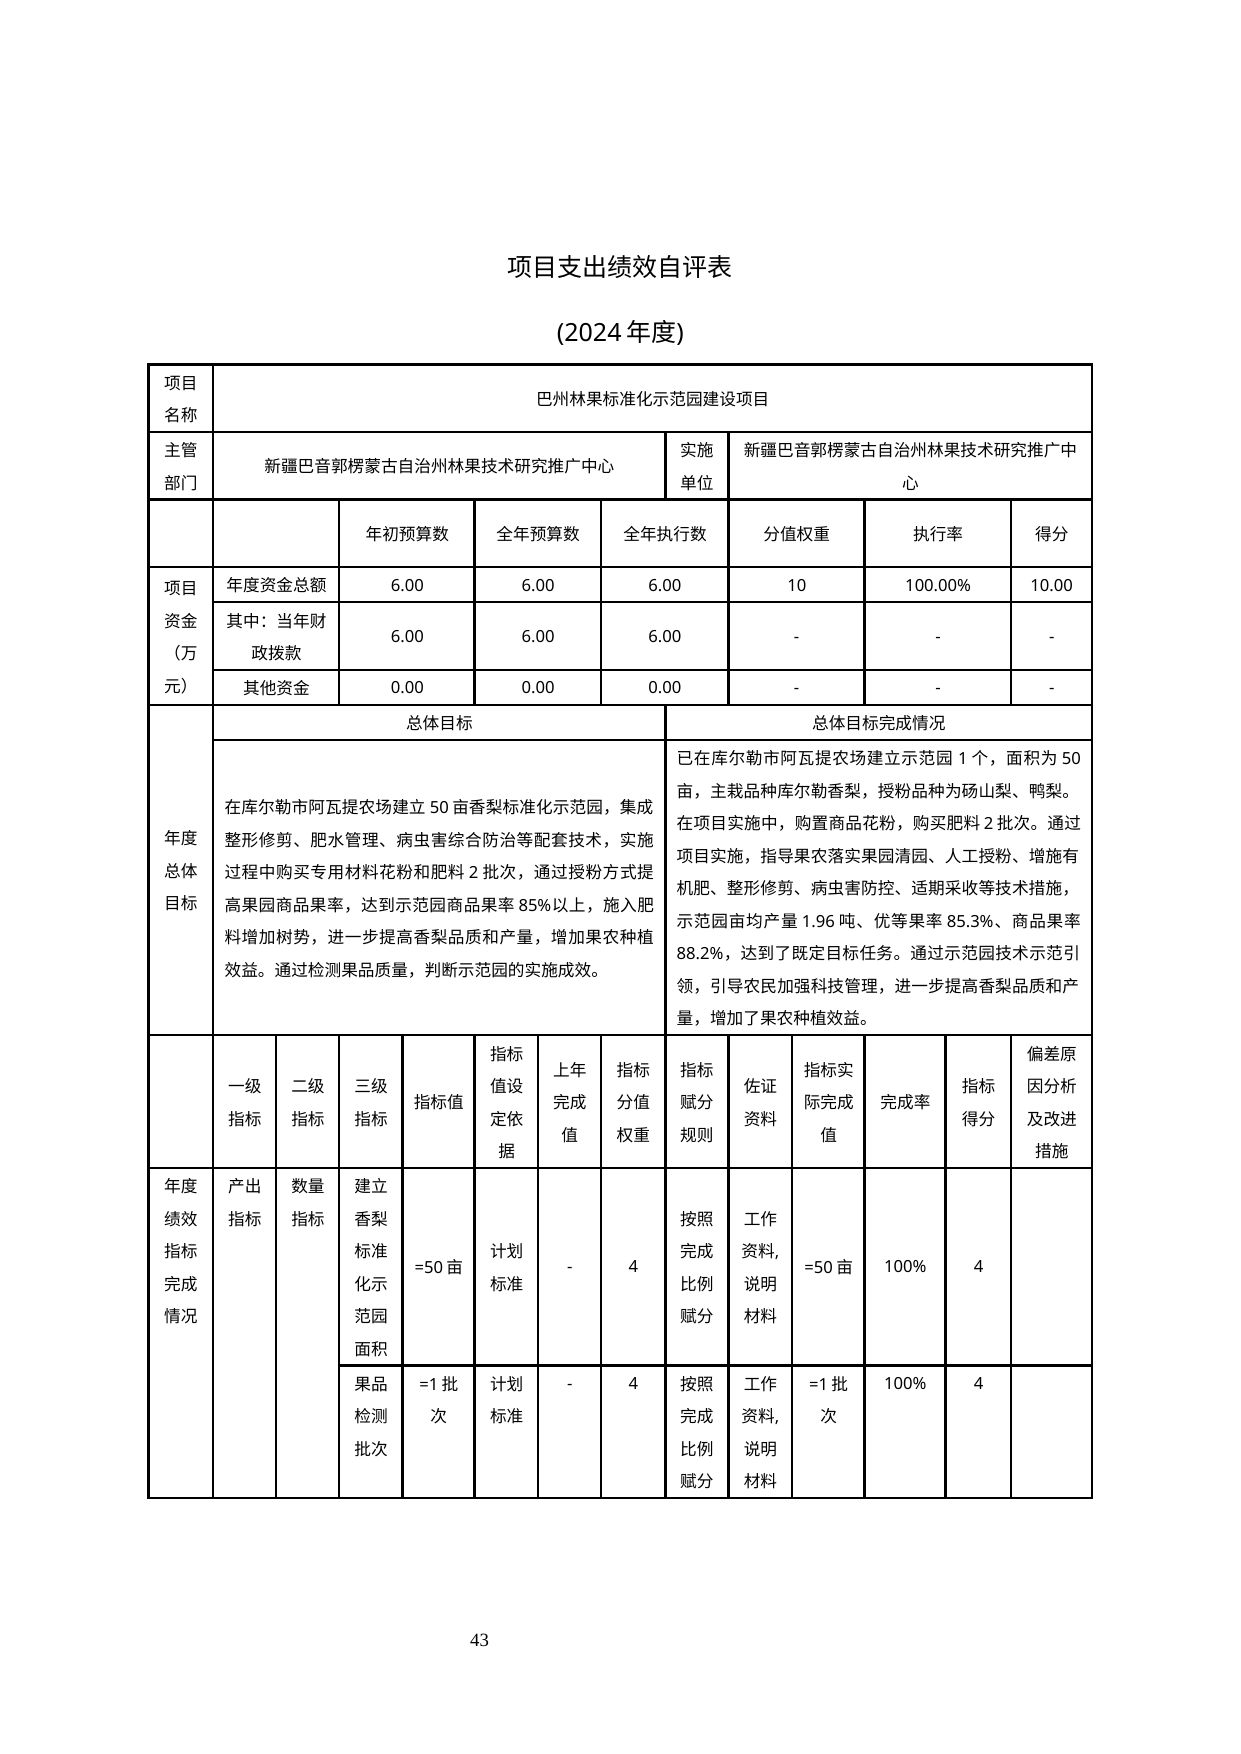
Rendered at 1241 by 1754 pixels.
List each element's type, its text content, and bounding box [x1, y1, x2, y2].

table_cell 4 [947, 1367, 1010, 1497]
table_cell - [866, 671, 1010, 703]
table_cell 10 [730, 568, 863, 601]
table_cell 0.00 [476, 671, 600, 703]
table_cell (2024年度) [148, 298, 1092, 363]
table_cell 果品检测批次 [340, 1367, 401, 1497]
table_cell 指标得分 [947, 1036, 1010, 1166]
table_cell =1批次 [404, 1367, 473, 1497]
table_cell 6.00 [476, 603, 600, 668]
table_cell 6.00 [602, 603, 727, 668]
table_cell 佐证资料 [730, 1036, 791, 1166]
table_cell 年度资金总额 [214, 568, 338, 601]
table_cell 上年完成值 [539, 1036, 600, 1166]
table_cell 得分 [1012, 501, 1091, 566]
table_cell 6.00 [602, 568, 727, 601]
table_cell 巴州林果标准化示范园建设项目 [214, 366, 1091, 431]
table_cell 全年执行数 [602, 501, 727, 566]
table_cell 全年预算数 [476, 501, 600, 566]
table_cell - [730, 671, 863, 703]
table_cell 数量指标 [277, 1169, 338, 1497]
table_cell - [1012, 671, 1091, 703]
table_cell [214, 501, 338, 566]
table_cell 建立香梨标准化示范园面积 [340, 1169, 401, 1364]
table_cell 6.00 [340, 603, 473, 668]
table_cell 指标赋分规则 [667, 1036, 727, 1166]
table_cell 实施单位 [667, 433, 727, 498]
table_cell 总体目标 [214, 706, 664, 739]
table_cell - [539, 1367, 600, 1497]
table_cell 新疆巴音郭楞蒙古自治州林果技术研究推广中心 [730, 433, 1091, 498]
table_cell [1012, 1367, 1091, 1497]
table_cell 执行率 [866, 501, 1010, 566]
table_cell 按照完成比例赋分 [667, 1367, 727, 1497]
table_cell [1012, 1169, 1091, 1364]
table_cell 100% [866, 1169, 944, 1364]
table_cell - [730, 603, 863, 668]
table_cell 主管部门 [150, 433, 212, 498]
table_cell 0.00 [602, 671, 727, 703]
table_cell 按照完成比例赋分 [667, 1169, 727, 1364]
table_cell =50亩 [404, 1169, 473, 1364]
table_cell 产出指标 [214, 1169, 275, 1497]
table_cell - [866, 603, 1010, 668]
table_cell [150, 501, 212, 566]
table_cell 其他资金 [214, 671, 338, 703]
table_cell 6.00 [476, 568, 600, 601]
table_cell - [1012, 603, 1091, 668]
table_cell 年度绩效指标完成情况 [150, 1169, 212, 1497]
table_cell 偏差原因分析及改进措施 [1012, 1036, 1091, 1166]
table_cell 完成率 [866, 1036, 944, 1166]
table_cell 年度总体目标 [150, 706, 212, 1034]
table_cell 新疆巴音郭楞蒙古自治州林果技术研究推广中心 [214, 433, 664, 498]
table_cell =1批次 [793, 1367, 863, 1497]
table_cell 年初预算数 [340, 501, 473, 566]
table_cell 计划标准 [476, 1169, 537, 1364]
table_cell 100.00% [866, 568, 1010, 601]
table_cell 6.00 [340, 568, 473, 601]
table_cell 项目名称 [150, 366, 212, 431]
table_cell 10.00 [1012, 568, 1091, 601]
table_cell 指标实际完成值 [793, 1036, 863, 1166]
table_cell 4 [947, 1169, 1010, 1364]
table_cell 计划标准 [476, 1367, 537, 1497]
table_cell 4 [602, 1169, 664, 1364]
table_cell 指标分值权重 [602, 1036, 664, 1166]
table_cell [150, 1036, 212, 1166]
table_cell 100% [866, 1367, 944, 1497]
table_cell - [539, 1169, 600, 1364]
table_cell 指标值设定依据 [476, 1036, 537, 1166]
table_cell 在库尔勒市阿瓦提农场建立50亩香梨标准化示范园，集成整形修剪、肥水管理、病虫害综合防治等配套技术，实施过程中购买专用材料花粉和肥料2批次，通过授粉方式提高果园商品果率，达到示范园商品果率85%以上，施入肥料增加树势，进一步提高香梨品质和产量，增加果农种植效益。通过检测果品质量，判断示范园的实施成效。 [214, 741, 664, 1034]
table_cell 工作资料,说明材料 [730, 1367, 791, 1497]
table_cell 项目资金 （万元） [150, 568, 212, 703]
table_cell 总体目标完成情况 [667, 706, 1091, 739]
table_cell 工作资料,说明材料 [730, 1169, 791, 1364]
table_cell 指标值 [404, 1036, 473, 1166]
table_cell 4 [602, 1367, 664, 1497]
table_cell 0.00 [340, 671, 473, 703]
table_cell 其中：当年财政拨款 [214, 603, 338, 668]
table_cell 分值权重 [730, 501, 863, 566]
table_cell 已在库尔勒市阿瓦提农场建立示范园1个，面积为50亩，主栽品种库尔勒香梨，授粉品种为砀山梨、鸭梨。在项目实施中，购置商品花粉，购买肥料2批次。通过项目实施，指导果农落实果园清园、人工授粉、增施有机肥、整形修剪、病虫害防控、适期采收等技术措施，示范园亩均产量1.96吨、优等果率85.3%、商品果率88.2%，达到了既定目标任务。通过示范园技术示范引领，引导农民加强科技管理，进一步提高香梨品质和产量，增加了果农种植效益。 [667, 741, 1091, 1034]
table_header 项目支出绩效自评表 [148, 233, 1092, 298]
table_cell 二级指标 [277, 1036, 338, 1166]
table_cell 三级指标 [340, 1036, 401, 1166]
table_cell =50亩 [793, 1169, 863, 1364]
table_cell 一级指标 [214, 1036, 275, 1166]
